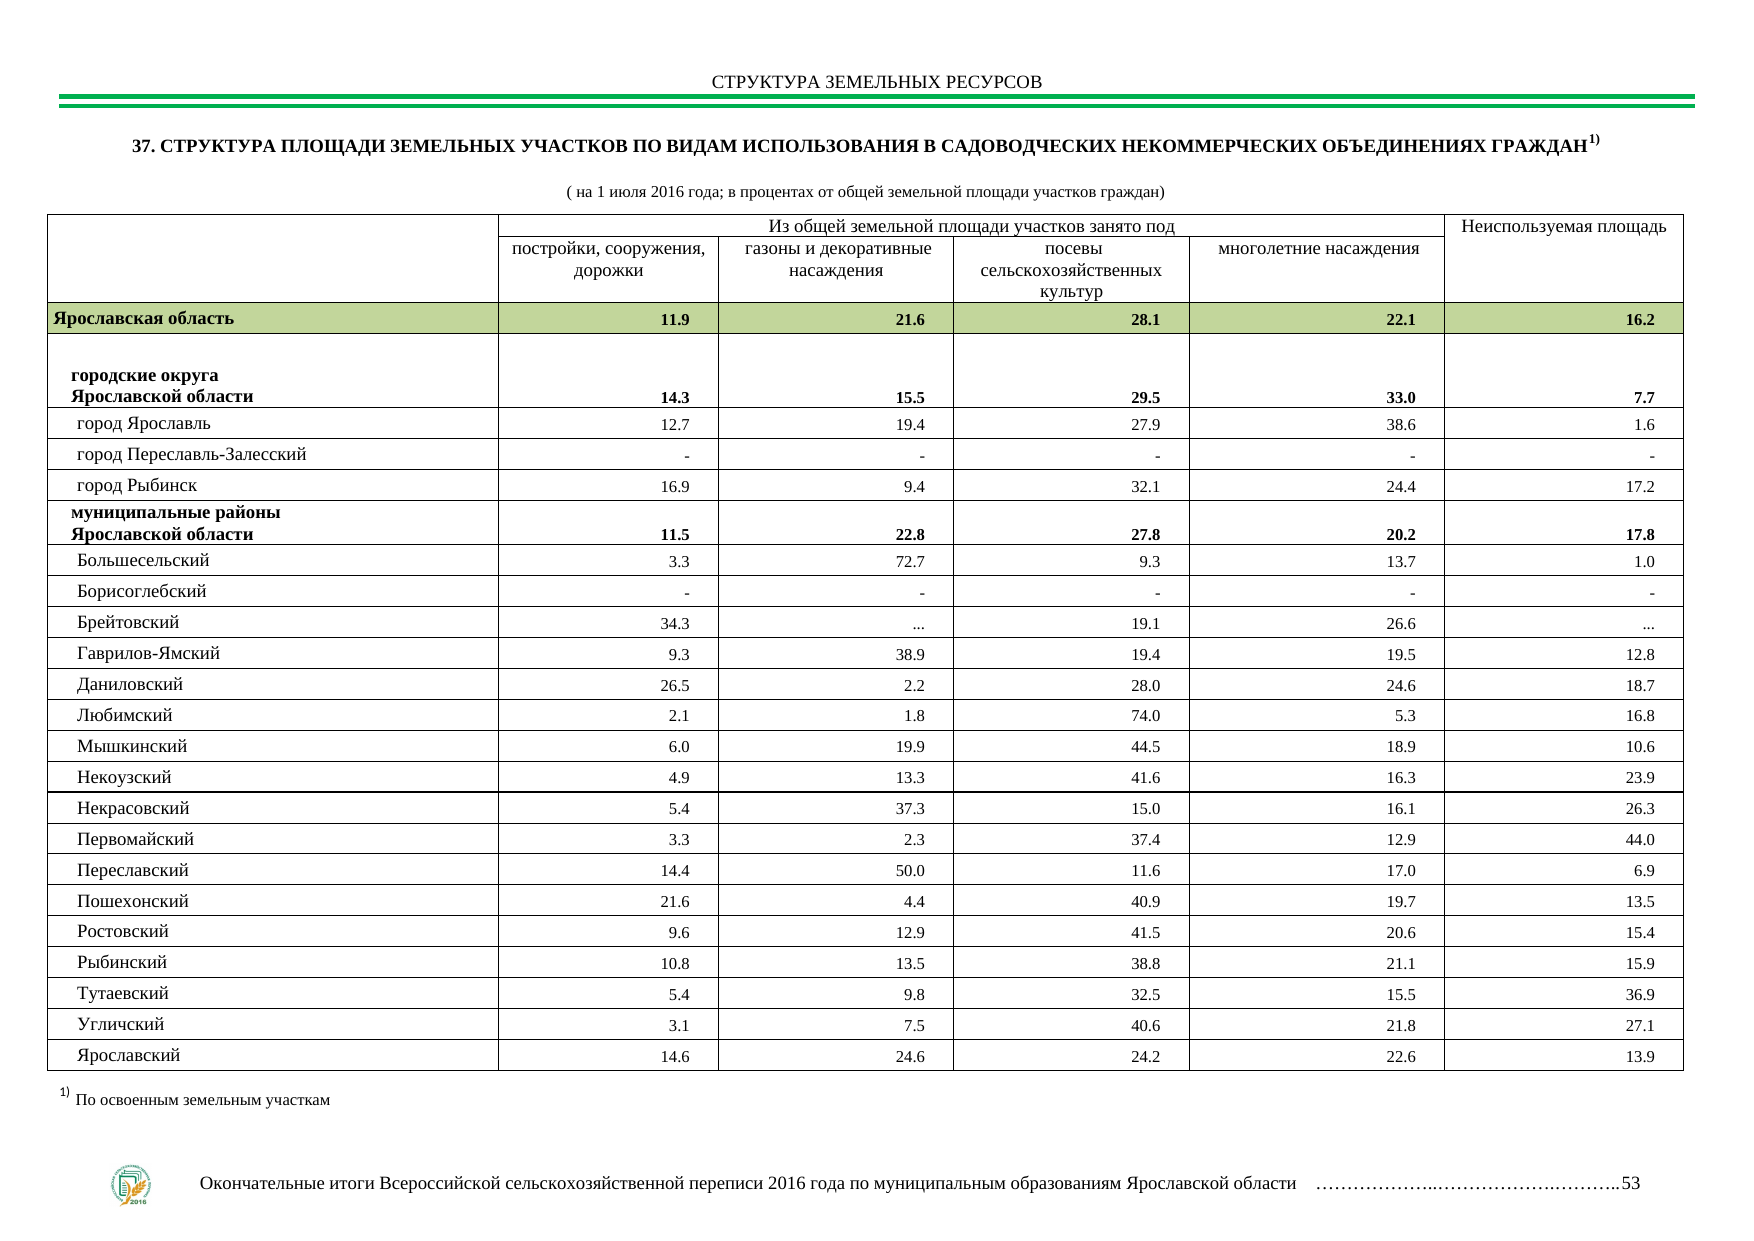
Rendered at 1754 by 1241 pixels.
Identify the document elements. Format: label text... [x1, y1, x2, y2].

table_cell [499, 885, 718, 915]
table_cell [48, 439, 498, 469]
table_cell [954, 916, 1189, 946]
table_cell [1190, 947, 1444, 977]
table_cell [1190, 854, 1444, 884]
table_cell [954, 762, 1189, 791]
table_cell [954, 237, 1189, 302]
text 1) По освоенным земельным участкам [59, 1083, 1695, 1111]
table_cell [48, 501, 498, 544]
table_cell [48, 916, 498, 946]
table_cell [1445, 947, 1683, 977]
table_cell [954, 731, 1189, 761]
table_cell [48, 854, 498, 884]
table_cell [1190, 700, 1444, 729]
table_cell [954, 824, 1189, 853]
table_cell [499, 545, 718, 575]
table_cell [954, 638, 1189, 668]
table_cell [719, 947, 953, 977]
picture [109, 1163, 153, 1207]
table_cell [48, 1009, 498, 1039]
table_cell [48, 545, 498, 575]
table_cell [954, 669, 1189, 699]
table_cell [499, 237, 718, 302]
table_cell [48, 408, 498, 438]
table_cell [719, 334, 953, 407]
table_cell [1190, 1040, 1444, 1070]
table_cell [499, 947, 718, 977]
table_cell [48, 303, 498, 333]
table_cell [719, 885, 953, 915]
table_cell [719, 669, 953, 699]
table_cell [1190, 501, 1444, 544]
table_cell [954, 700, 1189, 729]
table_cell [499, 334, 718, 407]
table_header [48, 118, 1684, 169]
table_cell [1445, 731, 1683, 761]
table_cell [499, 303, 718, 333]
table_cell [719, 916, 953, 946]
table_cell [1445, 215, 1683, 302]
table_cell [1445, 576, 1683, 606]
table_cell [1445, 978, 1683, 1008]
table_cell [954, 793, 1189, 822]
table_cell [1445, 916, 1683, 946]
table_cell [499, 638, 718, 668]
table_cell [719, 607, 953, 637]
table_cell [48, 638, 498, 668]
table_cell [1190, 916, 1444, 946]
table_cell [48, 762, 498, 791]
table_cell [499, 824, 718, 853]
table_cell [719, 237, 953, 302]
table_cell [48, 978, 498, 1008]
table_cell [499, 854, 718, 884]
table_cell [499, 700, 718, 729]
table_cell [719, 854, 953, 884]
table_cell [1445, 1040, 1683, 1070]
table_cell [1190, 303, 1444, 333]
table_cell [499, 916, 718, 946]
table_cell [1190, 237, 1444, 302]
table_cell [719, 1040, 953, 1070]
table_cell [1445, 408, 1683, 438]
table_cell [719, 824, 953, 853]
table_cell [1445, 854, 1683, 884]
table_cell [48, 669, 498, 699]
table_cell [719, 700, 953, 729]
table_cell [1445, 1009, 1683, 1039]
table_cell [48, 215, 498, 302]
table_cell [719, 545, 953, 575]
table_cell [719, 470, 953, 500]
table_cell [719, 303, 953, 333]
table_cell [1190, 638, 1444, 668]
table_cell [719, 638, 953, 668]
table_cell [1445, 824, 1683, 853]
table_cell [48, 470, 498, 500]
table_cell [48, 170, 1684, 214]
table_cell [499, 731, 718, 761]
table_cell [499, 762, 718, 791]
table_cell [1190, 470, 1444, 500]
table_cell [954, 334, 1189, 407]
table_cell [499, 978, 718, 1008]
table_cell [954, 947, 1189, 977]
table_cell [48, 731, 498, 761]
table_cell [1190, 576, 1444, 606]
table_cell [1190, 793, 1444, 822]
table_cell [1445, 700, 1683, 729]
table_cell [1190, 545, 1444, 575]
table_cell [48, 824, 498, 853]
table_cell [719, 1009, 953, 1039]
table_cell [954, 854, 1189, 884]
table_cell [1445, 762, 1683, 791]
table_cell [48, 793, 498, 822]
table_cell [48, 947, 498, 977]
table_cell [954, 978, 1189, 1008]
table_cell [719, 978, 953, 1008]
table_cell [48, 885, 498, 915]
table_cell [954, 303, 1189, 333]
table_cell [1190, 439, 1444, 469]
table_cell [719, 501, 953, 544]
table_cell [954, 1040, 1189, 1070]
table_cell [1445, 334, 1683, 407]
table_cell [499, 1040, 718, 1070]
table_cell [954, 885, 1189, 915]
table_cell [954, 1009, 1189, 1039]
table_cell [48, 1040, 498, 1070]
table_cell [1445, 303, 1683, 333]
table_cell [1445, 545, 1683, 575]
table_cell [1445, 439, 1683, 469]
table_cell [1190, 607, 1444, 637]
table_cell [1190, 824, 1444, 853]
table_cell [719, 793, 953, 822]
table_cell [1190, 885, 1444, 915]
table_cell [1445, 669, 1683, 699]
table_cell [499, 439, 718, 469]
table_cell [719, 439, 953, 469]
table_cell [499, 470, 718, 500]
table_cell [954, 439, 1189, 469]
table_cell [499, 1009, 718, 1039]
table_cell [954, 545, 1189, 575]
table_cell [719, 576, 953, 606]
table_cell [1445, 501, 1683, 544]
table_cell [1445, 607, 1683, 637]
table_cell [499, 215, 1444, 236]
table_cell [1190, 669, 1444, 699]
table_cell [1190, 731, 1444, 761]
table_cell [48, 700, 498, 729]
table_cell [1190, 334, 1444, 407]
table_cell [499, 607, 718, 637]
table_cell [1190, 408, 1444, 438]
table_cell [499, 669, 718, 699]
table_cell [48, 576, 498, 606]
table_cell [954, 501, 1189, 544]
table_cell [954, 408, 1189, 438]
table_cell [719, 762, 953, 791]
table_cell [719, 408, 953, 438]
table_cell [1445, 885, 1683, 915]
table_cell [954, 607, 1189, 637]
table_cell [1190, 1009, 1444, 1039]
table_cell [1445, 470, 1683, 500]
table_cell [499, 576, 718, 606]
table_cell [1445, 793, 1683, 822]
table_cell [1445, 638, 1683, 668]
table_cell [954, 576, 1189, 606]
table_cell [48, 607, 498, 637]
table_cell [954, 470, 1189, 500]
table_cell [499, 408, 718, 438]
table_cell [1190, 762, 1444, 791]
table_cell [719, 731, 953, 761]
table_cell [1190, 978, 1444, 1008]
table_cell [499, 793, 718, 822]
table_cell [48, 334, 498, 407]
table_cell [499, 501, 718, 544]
